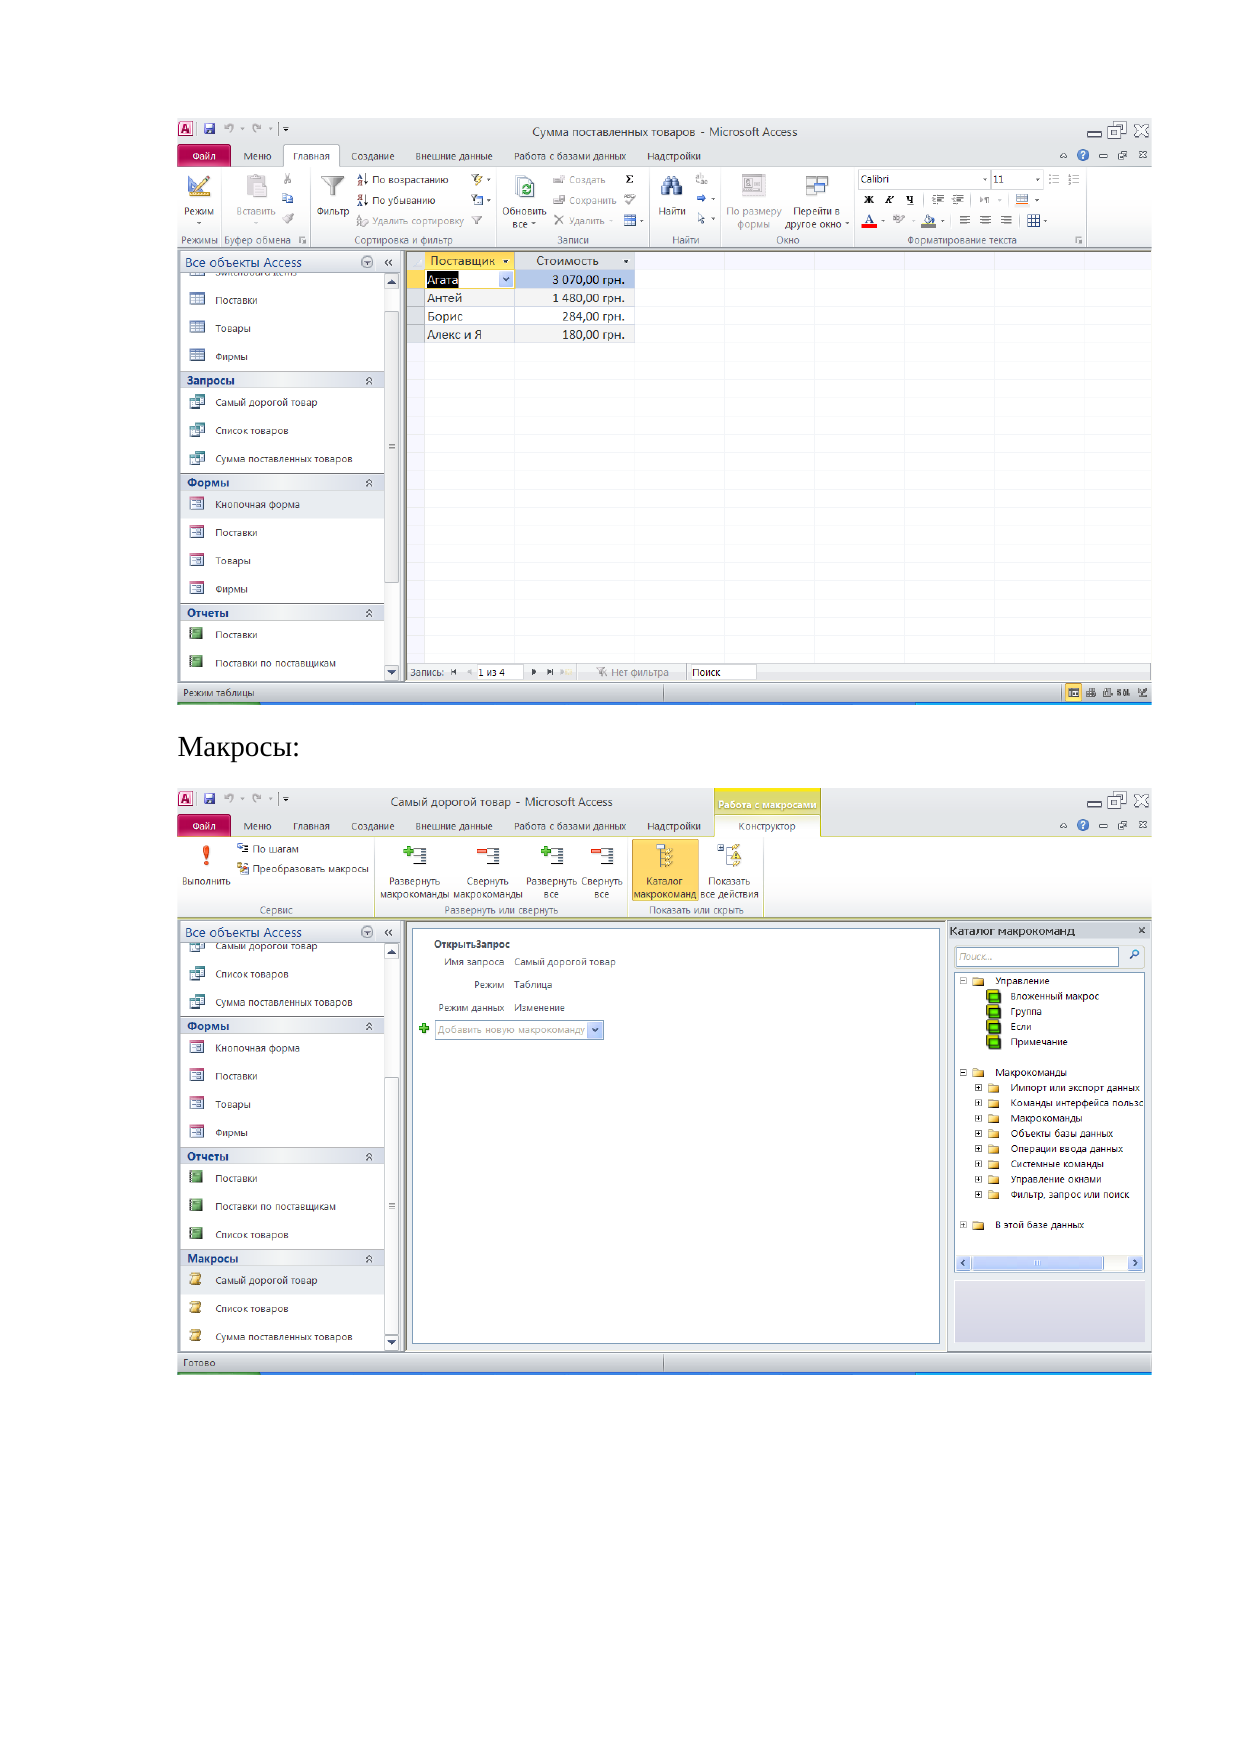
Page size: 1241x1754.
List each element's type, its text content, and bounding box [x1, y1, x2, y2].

text Макросы: [177, 729, 1152, 763]
picture [177, 788, 1152, 1375]
picture [177, 118, 1152, 705]
